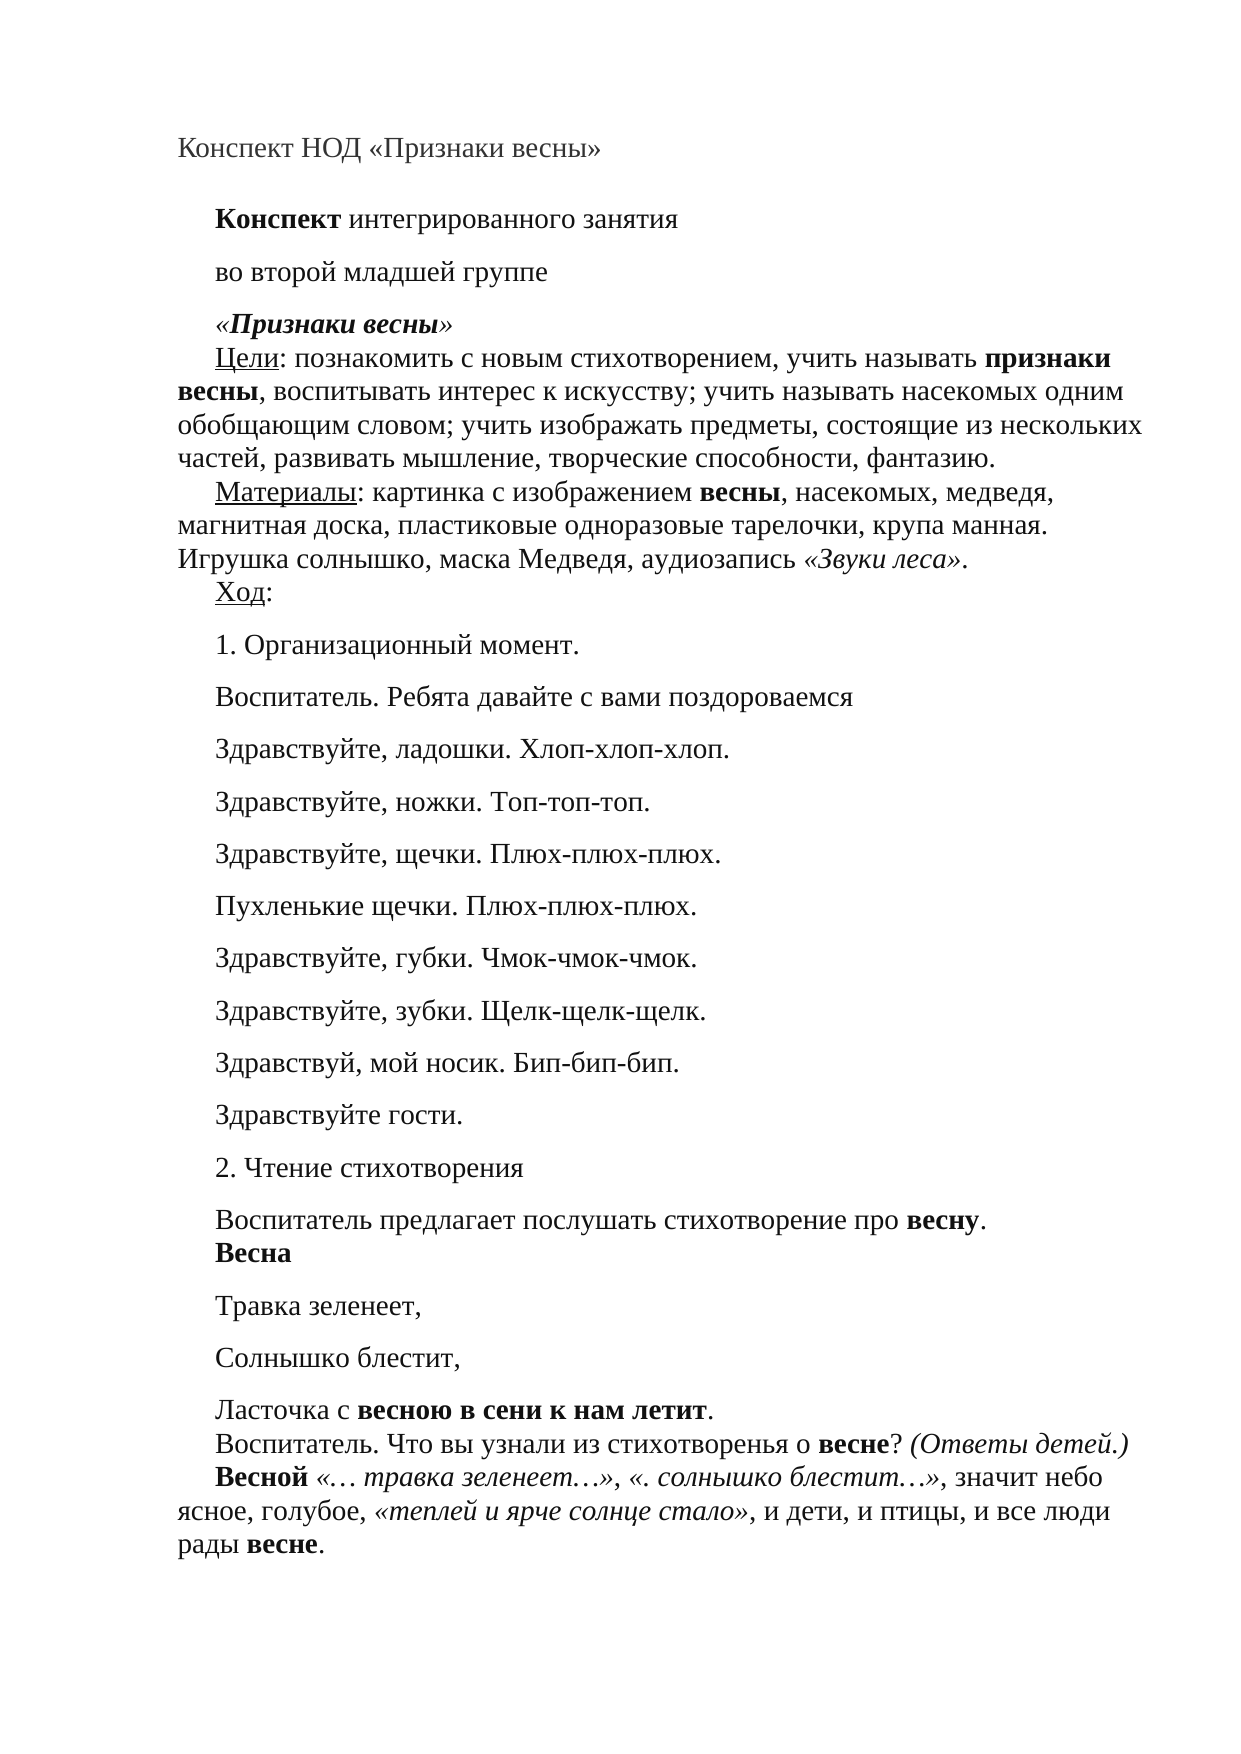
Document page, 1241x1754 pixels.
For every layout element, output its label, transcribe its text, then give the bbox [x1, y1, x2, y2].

text Здравствуйте, ладошки. Хлоп-хлоп-хлоп. [177, 731, 1152, 765]
text 1. Организационный момент. [177, 627, 1152, 660]
text Воспитатель. Что вы узнали из стихотворенья о весне? (Ответы детей.) [177, 1426, 1152, 1459]
text Цели: познакомить с новым стихотворением, учить называть признаки весны, воспитывать интерес к искусству; учить называть насекомых одним обобщающим словом; учить изображать предметы, состоящие из нескольких частей, развивать мышление, творческие способности, фантазию. [177, 340, 1152, 474]
text Здравствуйте гости. [177, 1097, 1152, 1131]
text Весна [177, 1236, 1152, 1269]
text Здравствуйте, губки. Чмок-чмок-чмок. [177, 941, 1152, 974]
text «Признаки весны» [177, 306, 1152, 340]
text Здравствуйте, ножки. Топ-топ-топ. [177, 784, 1152, 817]
text Ласточка с весною в сени к нам летит. [177, 1392, 1152, 1426]
text Конспект НОД «Признаки весны» [177, 131, 1152, 164]
text Воспитатель предлагает послушать стихотворение про весну. [177, 1202, 1152, 1236]
text 2. Чтение стихотворения [177, 1150, 1152, 1183]
text Материалы: картинка с изображением весны, насекомых, медведя, магнитная доска, пластиковые одноразовые тарелочки, крупа манная. Игрушка солнышко, маска Медведя, аудиозапись «Звуки леса». [177, 474, 1152, 574]
text Весной «… травка зеленеет…», «. солнышко блестит…», значит небо ясное, голубое, «теплей и ярче солнце стало», и дети, и птицы, и все люди рады весне. [177, 1459, 1152, 1560]
text во второй младшей группе [177, 254, 1152, 287]
text Травка зеленеет, [177, 1288, 1152, 1321]
text Пухленькие щечки. Плюх-плюх-плюх. [177, 888, 1152, 922]
text Ход: [177, 574, 1152, 608]
text Солнышко блестит, [177, 1340, 1152, 1374]
text Здравствуйте, щечки. Плюх-плюх-плюх. [177, 836, 1152, 869]
text Здравствуйте, зубки. Щелк-щелк-щелк. [177, 993, 1152, 1026]
text Конспект интегрированного занятия [177, 202, 1152, 235]
text Здравствуй, мой носик. Бип-бип-бип. [177, 1045, 1152, 1079]
text Воспитатель. Ребята давайте с вами поздороваемся [177, 679, 1152, 713]
